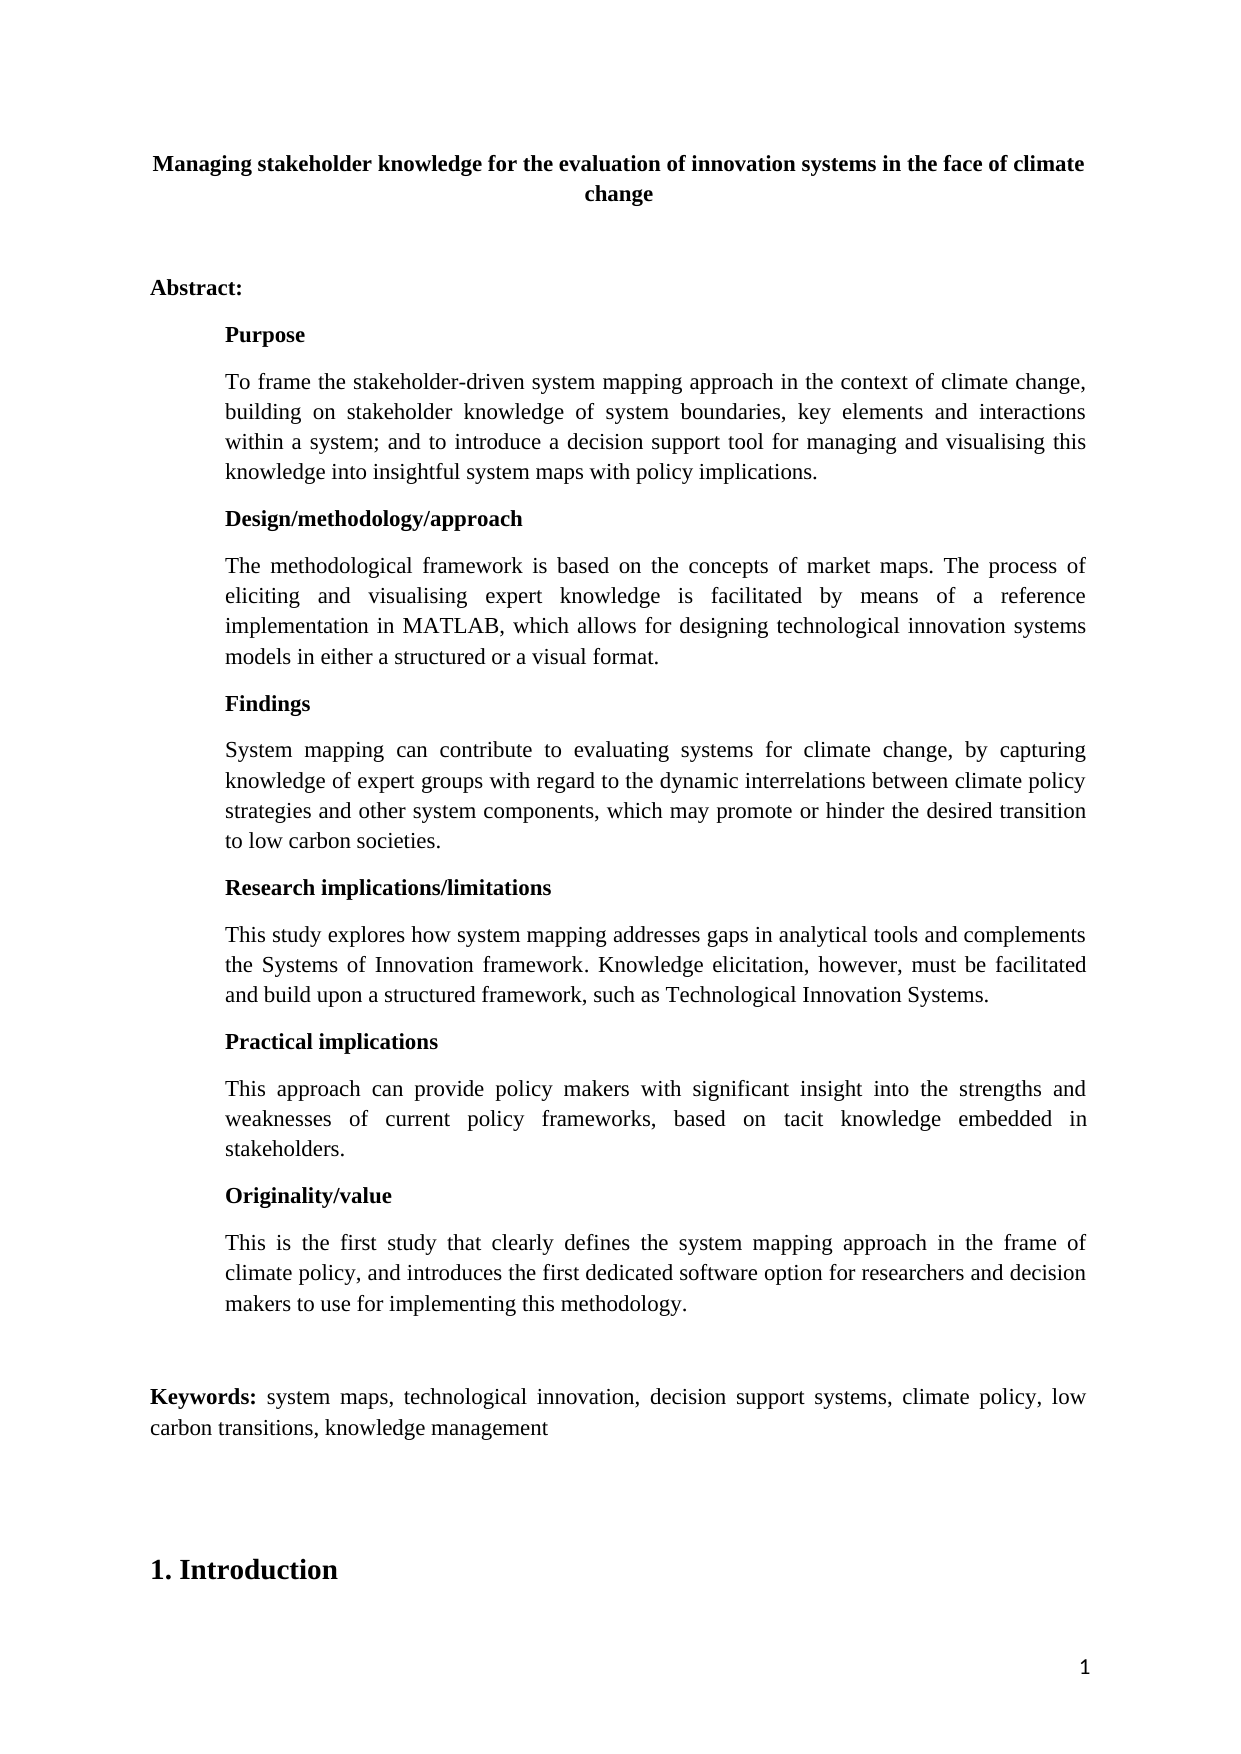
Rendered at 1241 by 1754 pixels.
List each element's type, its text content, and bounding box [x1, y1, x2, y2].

text The methodological framework is based on the concepts of market maps. The process of eliciting and visualising expert knowledge is facilitated by means of a reference implementation in MATLAB, which allows for designing technological innovation systems models in either a structured or a visual format. [225, 552, 1087, 669]
subtitle 1. Introduction [150, 1552, 1090, 1585]
text Managing stakeholder knowledge for the evaluation of innovation systems in the face of climate change [150, 150, 1087, 207]
text This is the first study that clearly defines the system mapping approach in the frame of climate policy, and introduces the first dedicated software option for researchers and decision makers to use for implementing this methodology. [225, 1229, 1087, 1316]
text Design/methodology/approach [225, 505, 1087, 532]
text Findings [225, 689, 1087, 716]
text Practical implications [225, 1028, 1087, 1054]
text Keywords: system maps, technological innovation, decision support systems, climate policy, low carbon transitions, knowledge management [150, 1383, 1087, 1440]
text Originality/value [225, 1182, 1087, 1209]
text To frame the stakeholder-driven system mapping approach in the context of climate change, building on stakeholder knowledge of system boundaries, key elements and interactions within a system; and to introduce a decision support tool for managing and visualising this knowledge into insightful system maps with policy implications. [225, 368, 1087, 485]
text This study explores how system mapping addresses gaps in analytical tools and complements the Systems of Innovation framework. Knowledge elicitation, however, must be facilitated and build upon a structured framework, such as Technological Innovation Systems. [225, 921, 1087, 1008]
text System mapping can contribute to evaluating systems for climate change, by capturing knowledge of expert groups with regard to the dynamic interrelations between climate policy strategies and other system components, which may promote or hinder the desired transition to low carbon societies. [225, 736, 1087, 853]
text Abstract: [150, 274, 1087, 300]
text Purpose [225, 321, 1087, 347]
text Research implications/limitations [225, 874, 1087, 900]
text This approach can provide policy makers with significant insight into the strengths and weaknesses of current policy frameworks, based on tacit knowledge embedded in stakeholders. [225, 1075, 1087, 1162]
